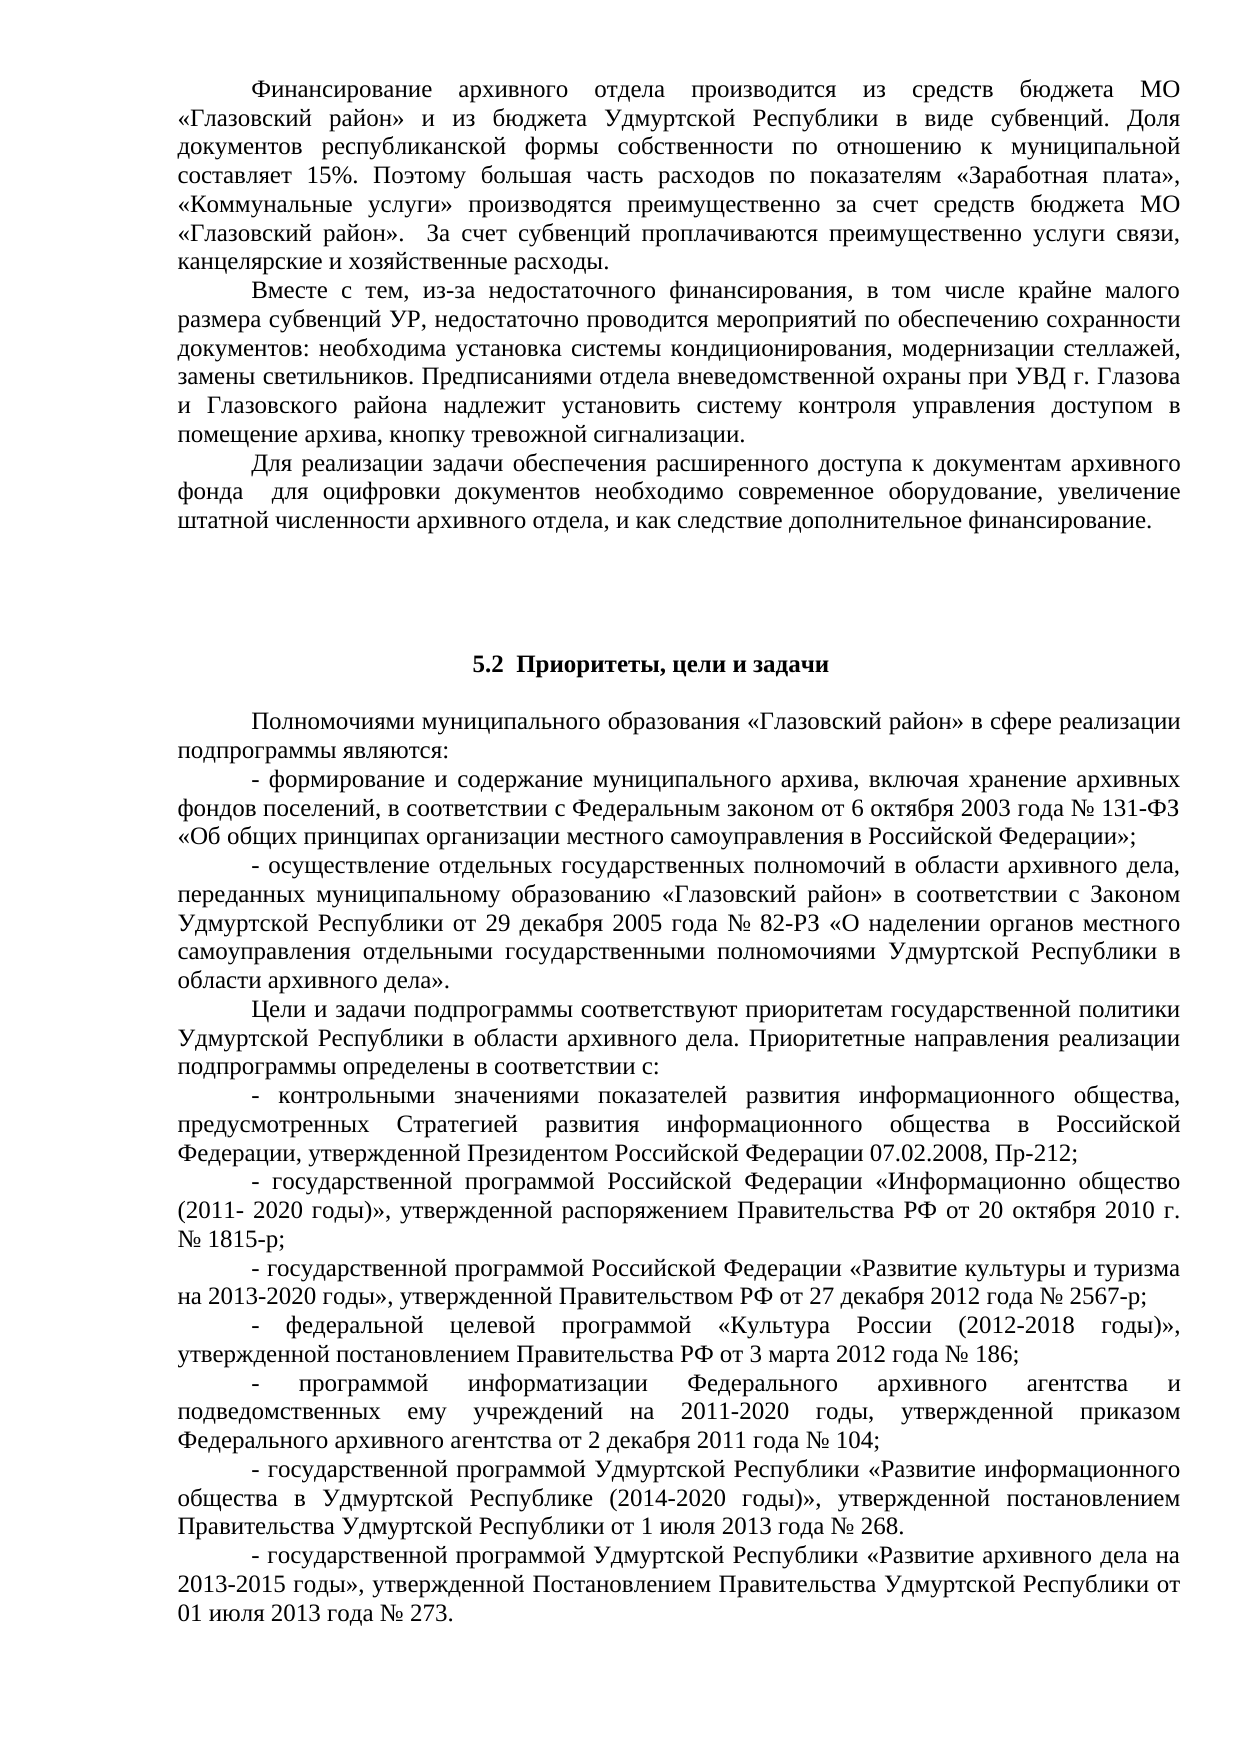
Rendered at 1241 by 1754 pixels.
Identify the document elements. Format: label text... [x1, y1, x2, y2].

text - осуществление отдельных государственных полномочий в области архивного дела, переданных муниципальному образованию «Глазовский район» в соответствии с Законом Удмуртской Республики от 29 декабря 2005 года № 82-РЗ «О наделении органов местного самоуправления отдельными государственными полномочиями Удмуртской Республики в области архивного дела». [177, 850, 1181, 994]
text Вместе с тем, из-за недостаточного финансирования, в том числе крайне малого размера субвенций УР, недостаточно проводится мероприятий по обеспечению сохранности документов: необходима установка системы кондиционирования, модернизации стеллажей, замены светильников. Предписаниями отдела вневедомственной охраны при УВД г. Глазова и Глазовского района надлежит установить систему контроля управления доступом в помещение архива, кнопку тревожной сигнализации. [177, 275, 1181, 448]
text Полномочиями муниципального образования «Глазовский район» в сфере реализации подпрограммы являются: [177, 706, 1181, 764]
text - программой информатизации Федерального архивного агентства и подведомственных ему учреждений на 2011-2020 годы, утвержденной приказом Федерального архивного агентства от 2 декабря 2011 года № 104; [177, 1368, 1181, 1454]
text - государственной программой Удмуртской Республики «Развитие информационного общества в Удмуртской Республике (2014-2020 годы)», утвержденной постановлением Правительства Удмуртской Республики от 1 июля 2013 года № 268. [177, 1454, 1181, 1540]
text - формирование и содержание муниципального архива, включая хранение архивных фондов поселений, в соответствии с Федеральным законом от 6 октября 2003 года № 131-ФЗ «Об общих принципах организации местного самоуправления в Российской Федерации»; [177, 764, 1181, 850]
text - государственной программой Удмуртской Республики «Развитие архивного дела на 2013-2015 годы», утвержденной Постановлением Правительства Удмуртской Республики от 01 июля 2013 года № 273. [177, 1540, 1181, 1626]
text - государственной программой Российской Федерации «Информационно общество (2011- 2020 годы)», утвержденной распоряжением Правительства РФ от 20 октября 2010 г. № 1815-р; [177, 1166, 1181, 1253]
text - контрольными значениями показателей развития информационного общества, предусмотренных Стратегией развития информационного общества в Российской Федерации, утвержденной Президентом Российской Федерации 07.02.2008, Пр-212; [177, 1080, 1181, 1166]
text Цели и задачи подпрограммы соответствуют приоритетам государственной политики Удмуртской Республики в области архивного дела. Приоритетные направления реализации подпрограммы определены в соответствии с: [177, 994, 1181, 1080]
text - государственной программой Российской Федерации «Развитие культуры и туризма на 2013-2020 годы», утвержденной Правительством РФ от 27 декабря 2012 года № 2567-р; [177, 1253, 1181, 1310]
text Для реализации задачи обеспечения расширенного доступа к документам архивного фонда для оцифровки документов необходимо современное оборудование, увеличение штатной численности архивного отдела, и как следствие дополнительное финансирование. [177, 448, 1181, 534]
list Приоритеты, цели и задачи [472, 649, 1181, 678]
text Финансирование архивного отдела производится из средств бюджета МО «Глазовский район» и из бюджета Удмуртской Республики в виде субвенций. Доля документов республиканской формы собственности по отношению к муниципальной составляет 15%. Поэтому большая часть расходов по показателям «Заработная плата», «Коммунальные услуги» производятся преимущественно за счет средств бюджета МО «Глазовский район». За счет субвенций проплачиваются преимущественно услуги связи, канцелярские и хозяйственные расходы. [177, 74, 1181, 275]
text - федеральной целевой программой «Культура России (2012-2018 годы)», утвержденной постановлением Правительства РФ от 3 марта 2012 года № 186; [177, 1310, 1181, 1368]
